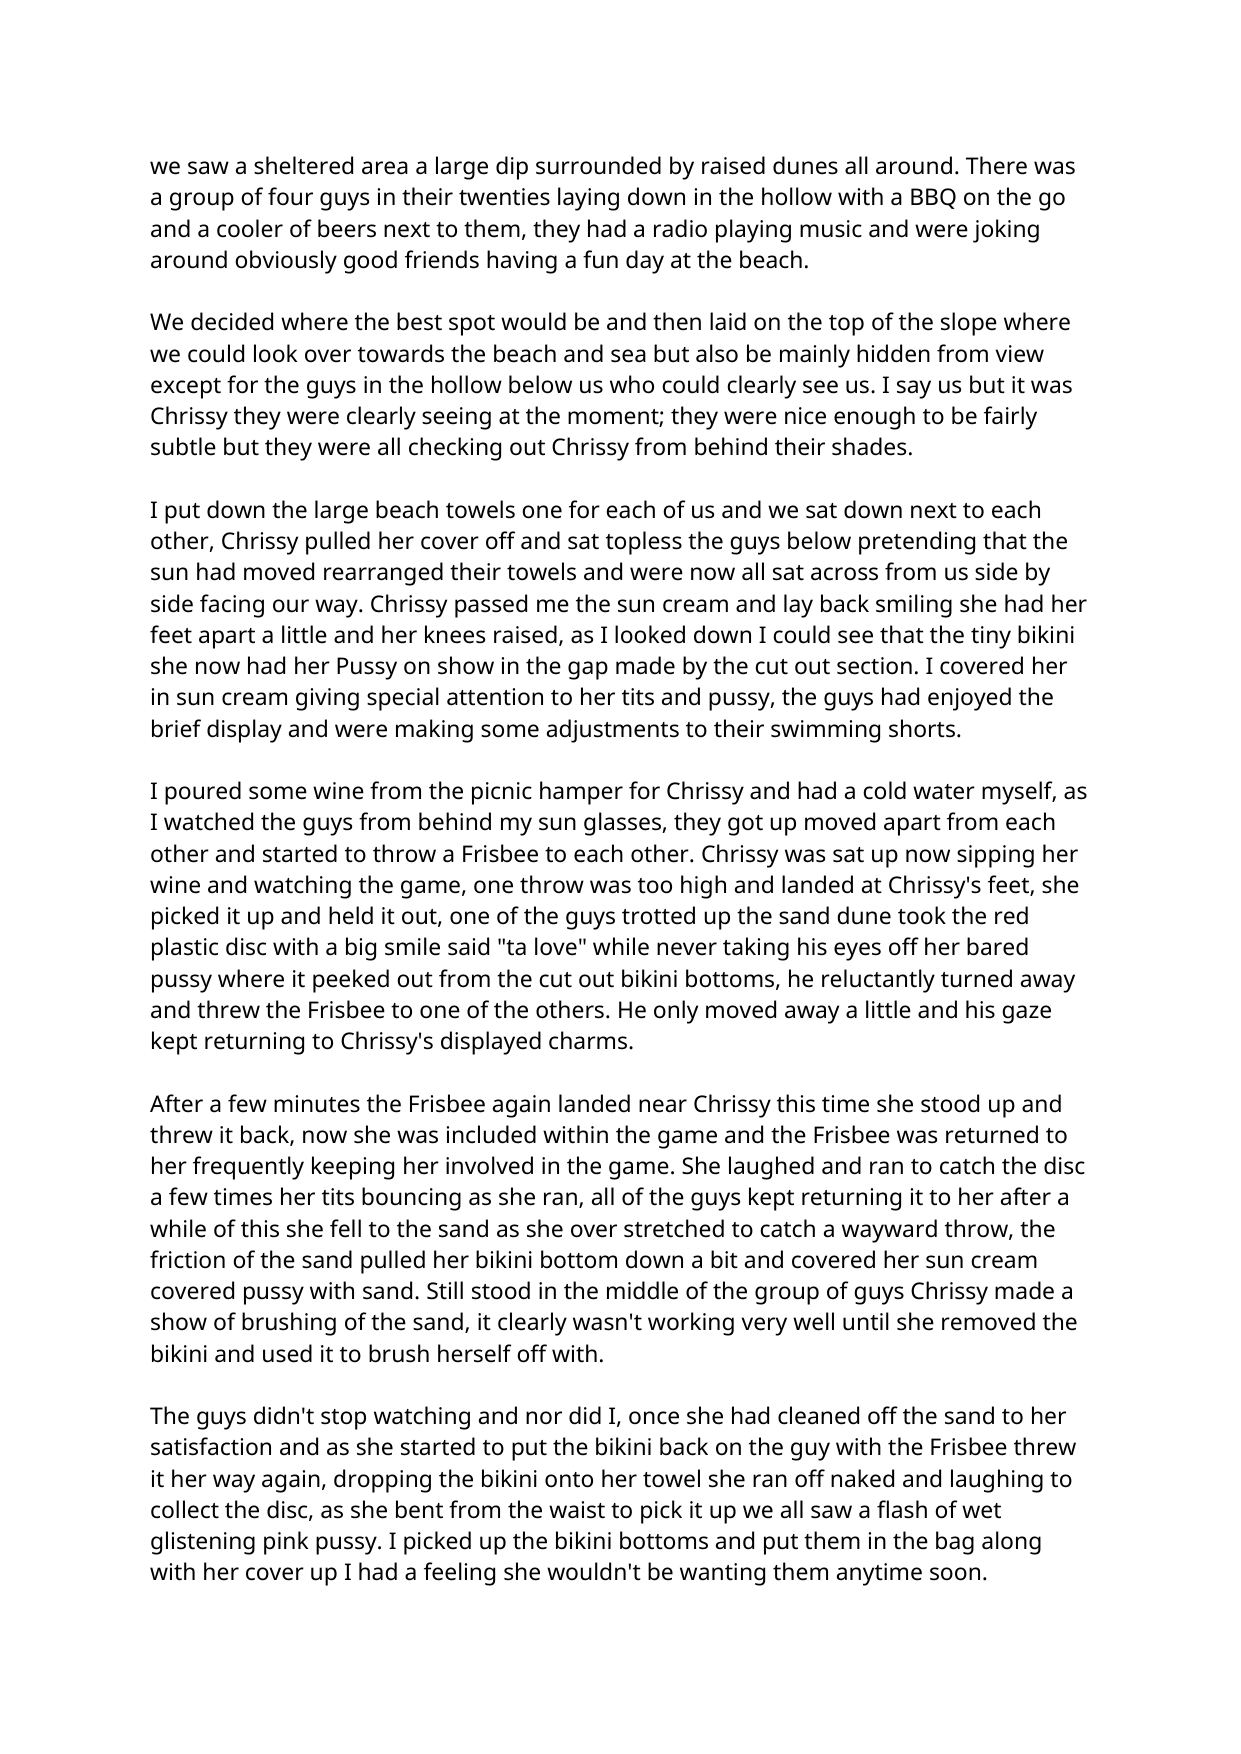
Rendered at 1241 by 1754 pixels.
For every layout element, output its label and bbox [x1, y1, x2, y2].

text [150, 150, 1090, 1587]
